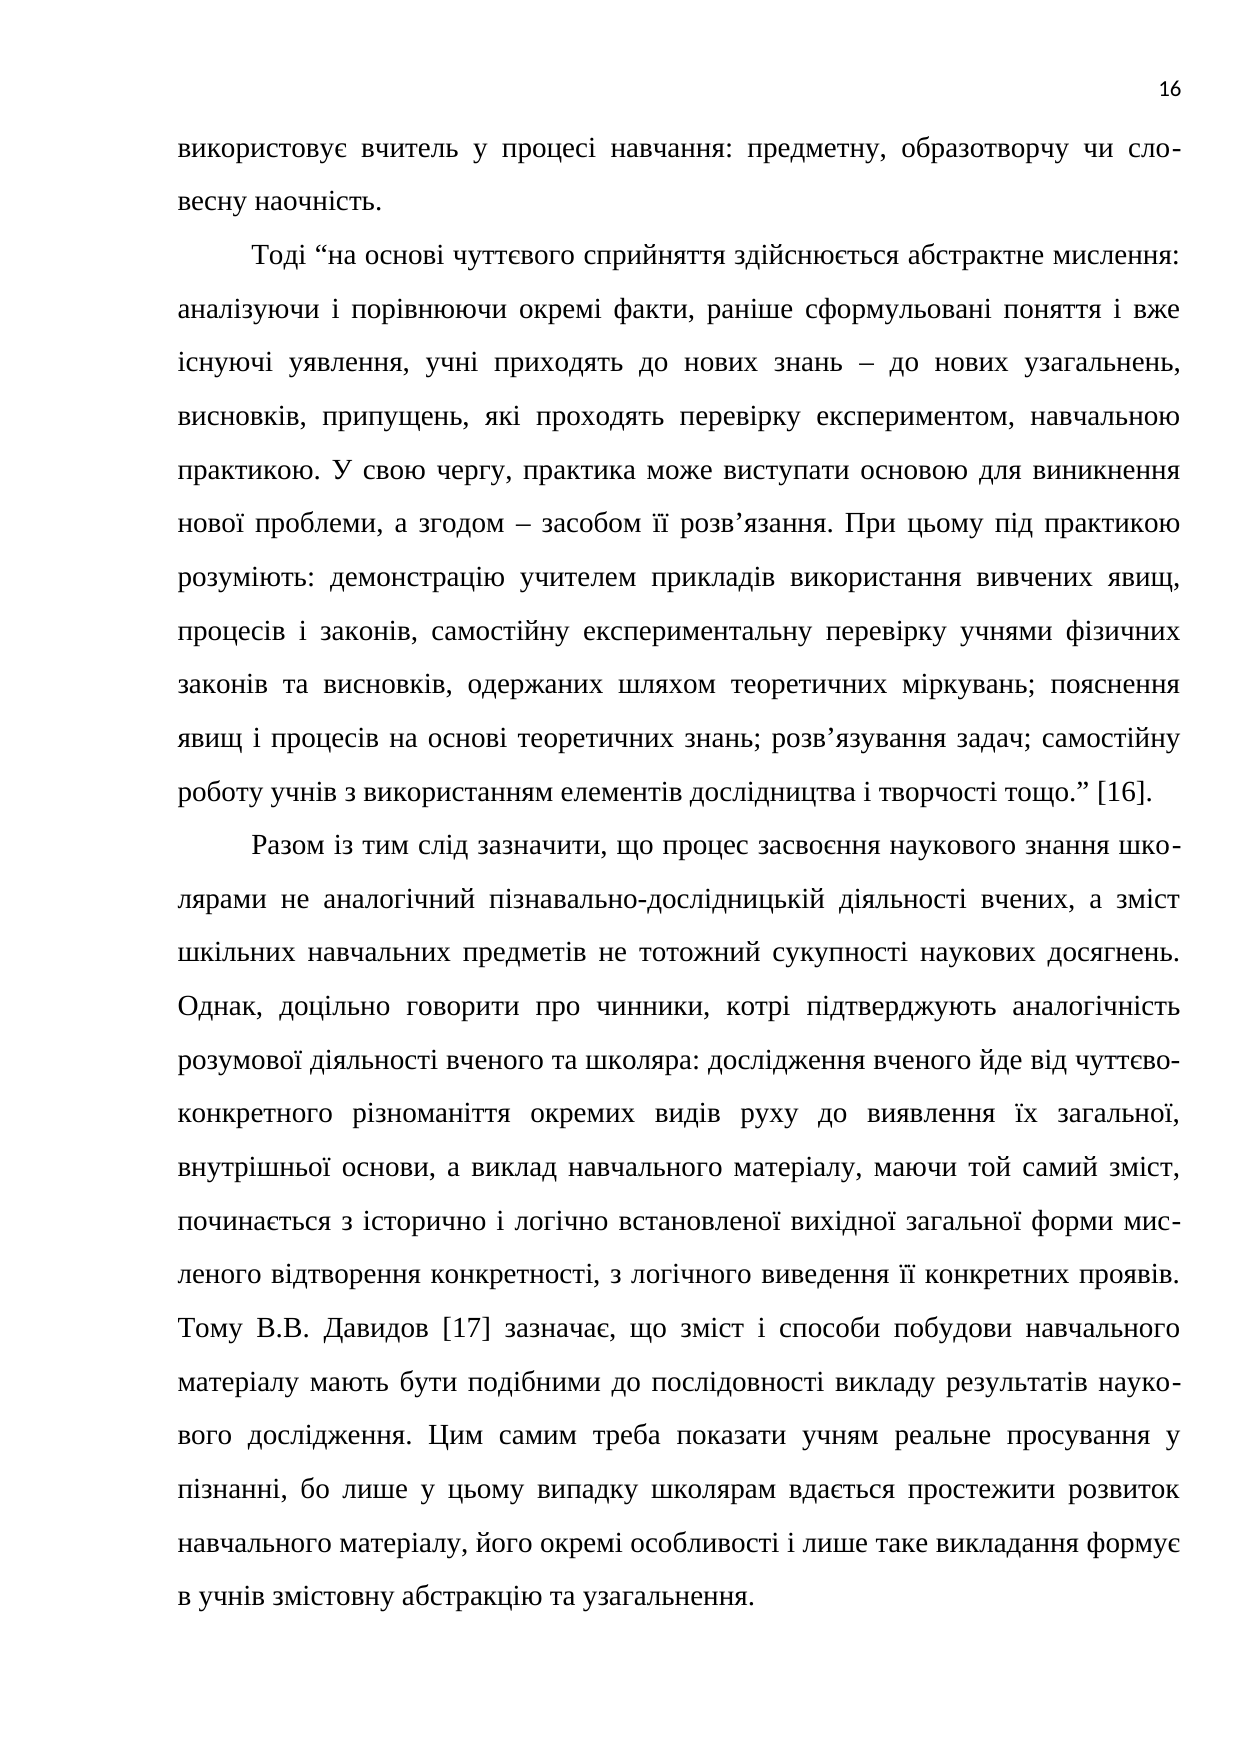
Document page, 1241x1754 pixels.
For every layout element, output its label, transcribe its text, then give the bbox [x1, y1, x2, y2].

text Разом із тим слід зазначити, що процес засвоєння наукового знання школярами не аналогічний пізнавально-дослідницькій діяльності вчених, а зміст шкільних навчальних предметів не тотожний сукупності наукових досягнень. Однак, доцільно говорити про чинники, котрі підтверджують аналогічність розумової діяльності вченого та школяра: дослідження вченого йде від чуттєво-конкретного різноманіття окремих видів руху до виявлення їх загальної, внутрішньої основи, а виклад навчального матеріалу, маючи той самий зміст, починається з історично і логічно встановленої вихідної загальної форми мисленого відтворення конкретності, з логічного виведення її конкретних проявів. Тому В.В. Давидов [17] зазначає, що зміст і способи побудови навчального матеріалу мають бути подібними до послідовності викладу результатів наукового дослідження. Цим самим треба показати учням реальне просування у пізнанні, бо лише у цьому випадку школярам вдається простежити розвиток навчального матеріалу, його окремі особливості і лише таке викладання формує в учнів змістовну абстракцію та узагальнення. [177, 827, 1181, 1612]
text Тоді “на основі чуттєвого сприйняття здійснюється абстрактне мислення: аналізуючи і порівнюючи окремі факти, раніше сформульовані поняття і вже існуючі уявлення, учні приходять до нових знань – до нових узагальнень, висновків, припущень, які проходять перевірку експериментом, навчальною практикою. У свою чергу, практика може виступати основою для виникнення нової проблеми, а згодом – засобом її розв’язання. При цьому під практикою розуміють: демонстрацію учителем прикладів використання вивчених явищ, процесів і законів, самостійну експериментальну перевірку учнями фізичних законів та висновків, одержаних шляхом теоретичних міркувань; пояснення явищ і процесів на основі теоретичних знань; розв’язування задач; самостійну роботу учнів з використанням елементів дослідництва і творчості тощо.” [16]. [177, 237, 1181, 807]
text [177, 130, 1181, 217]
